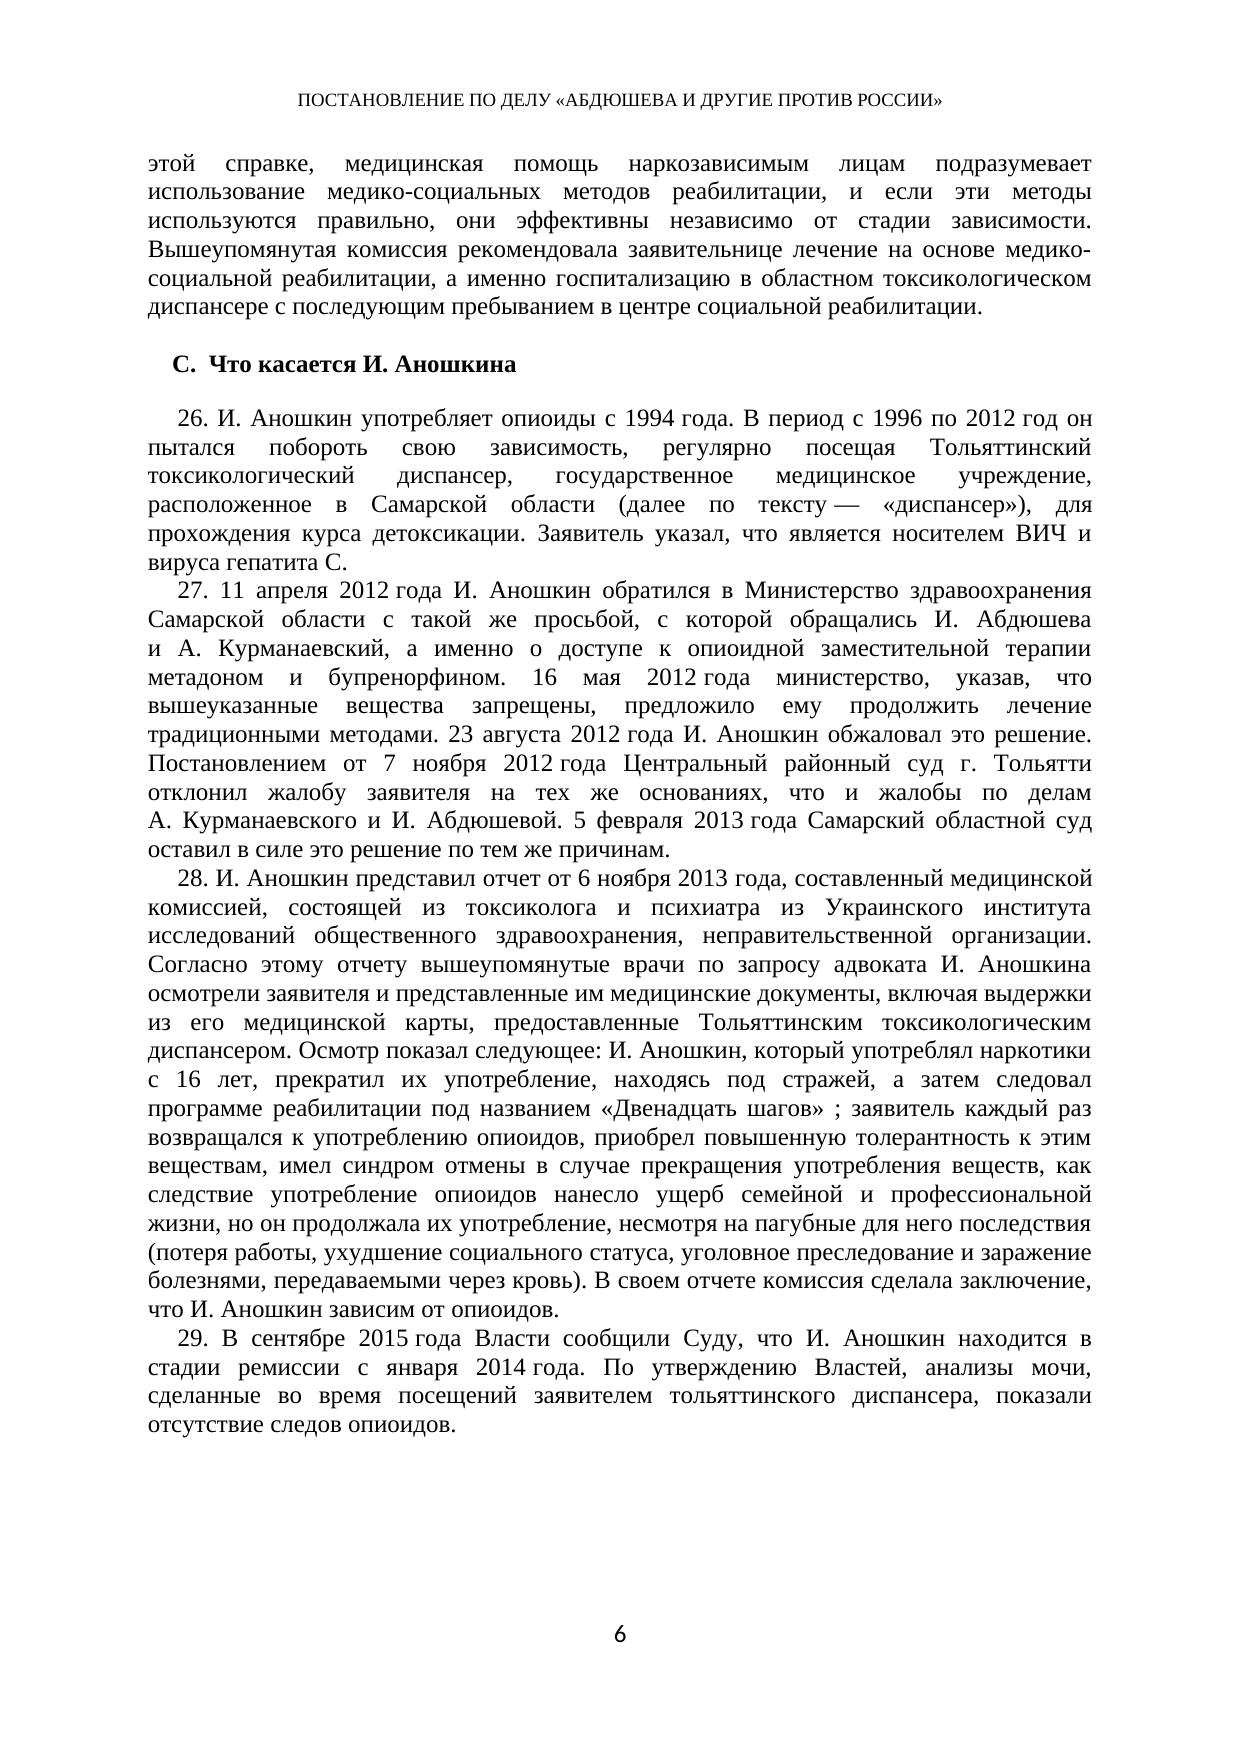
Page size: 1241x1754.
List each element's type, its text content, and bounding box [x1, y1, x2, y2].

text 28. И. Аношкин представил отчет от 6 ноября 2013 года, составленный медицинской комиссией, состоящей из токсиколога и психиатра из Украинского института исследований общественного здравоохранения, неправительственной организации. Согласно этому отчету вышеупомянутые врачи по запросу адвоката И. Аношкина осмотрели заявителя и представленные им медицинские документы, включая выдержки из его медицинской карты, предоставленные Тольяттинским токсикологическим диспансером. Осмотр показал следующее: И. Аношкин, который употреблял наркотики с 16 лет, прекратил их употребление, находясь под стражей, а затем следовал программе реабилитации под названием «Двенадцать шагов» ; заявитель каждый раз возвращался к употреблению опиоидов, приобрел повышенную толерантность к этим веществам, имел синдром отмены в случае прекращения употребления веществ, как следствие употребление опиоидов нанесло ущерб семейной и профессиональной жизни, но он продолжала их употребление, несмотря на пагубные для него последствия (потеря работы, ухудшение социального статуса, уголовное преследование и заражение болезнями, передаваемыми через кровь). В своем отчете комиссия сделала заключение, что И. Аношкин зависим от опиоидов. [148, 863, 1092, 1323]
text 26. И. Аношкин употребляет опиоиды с 1994 года. В период с 1996 по 2012 год он пытался побороть свою зависимость, регулярно посещая Тольяттинский токсикологический диспансер, государственное медицинское учреждение, расположенное в Самарской области (далее по тексту — «диспансер»), для прохождения курса детоксикации. Заявитель указал, что является носителем ВИЧ и вируса гепатита С. [148, 403, 1092, 576]
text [148, 148, 1092, 320]
text 27. 11 апреля 2012 года И. Аношкин обратился в Министерство здравоохранения Самарской области с такой же просьбой, с которой обращались И. Абдюшева и А. Курманаевский, а именно о доступе к опиоидной заместительной терапии метадоном и бупренорфином. 16 мая 2012 года министерство, указав, что вышеуказанные вещества запрещены, предложило ему продолжить лечение традиционными методами. 23 августа 2012 года И. Аношкин обжаловал это решение. Постановлением от 7 ноября 2012 года Центральный районный суд г. Тольятти отклонил жалобу заявителя на тех же основаниях, что и жалобы по делам А. Курманаевского и И. Абдюшевой. 5 февраля 2013 года Самарский областной суд оставил в силе это решение по тем же причинам. [148, 576, 1092, 863]
text 29. В сентябре 2015 года Власти сообщили Суду, что И. Аношкин находится в стадии ремиссии с января 2014 года. По утверждению Властей, анализы мочи, сделанные во время посещений заявителем тольяттинского диспансера, показали отсутствие следов опиоидов. [148, 1323, 1092, 1438]
text Что касается И. Аношкина [172, 349, 1092, 378]
